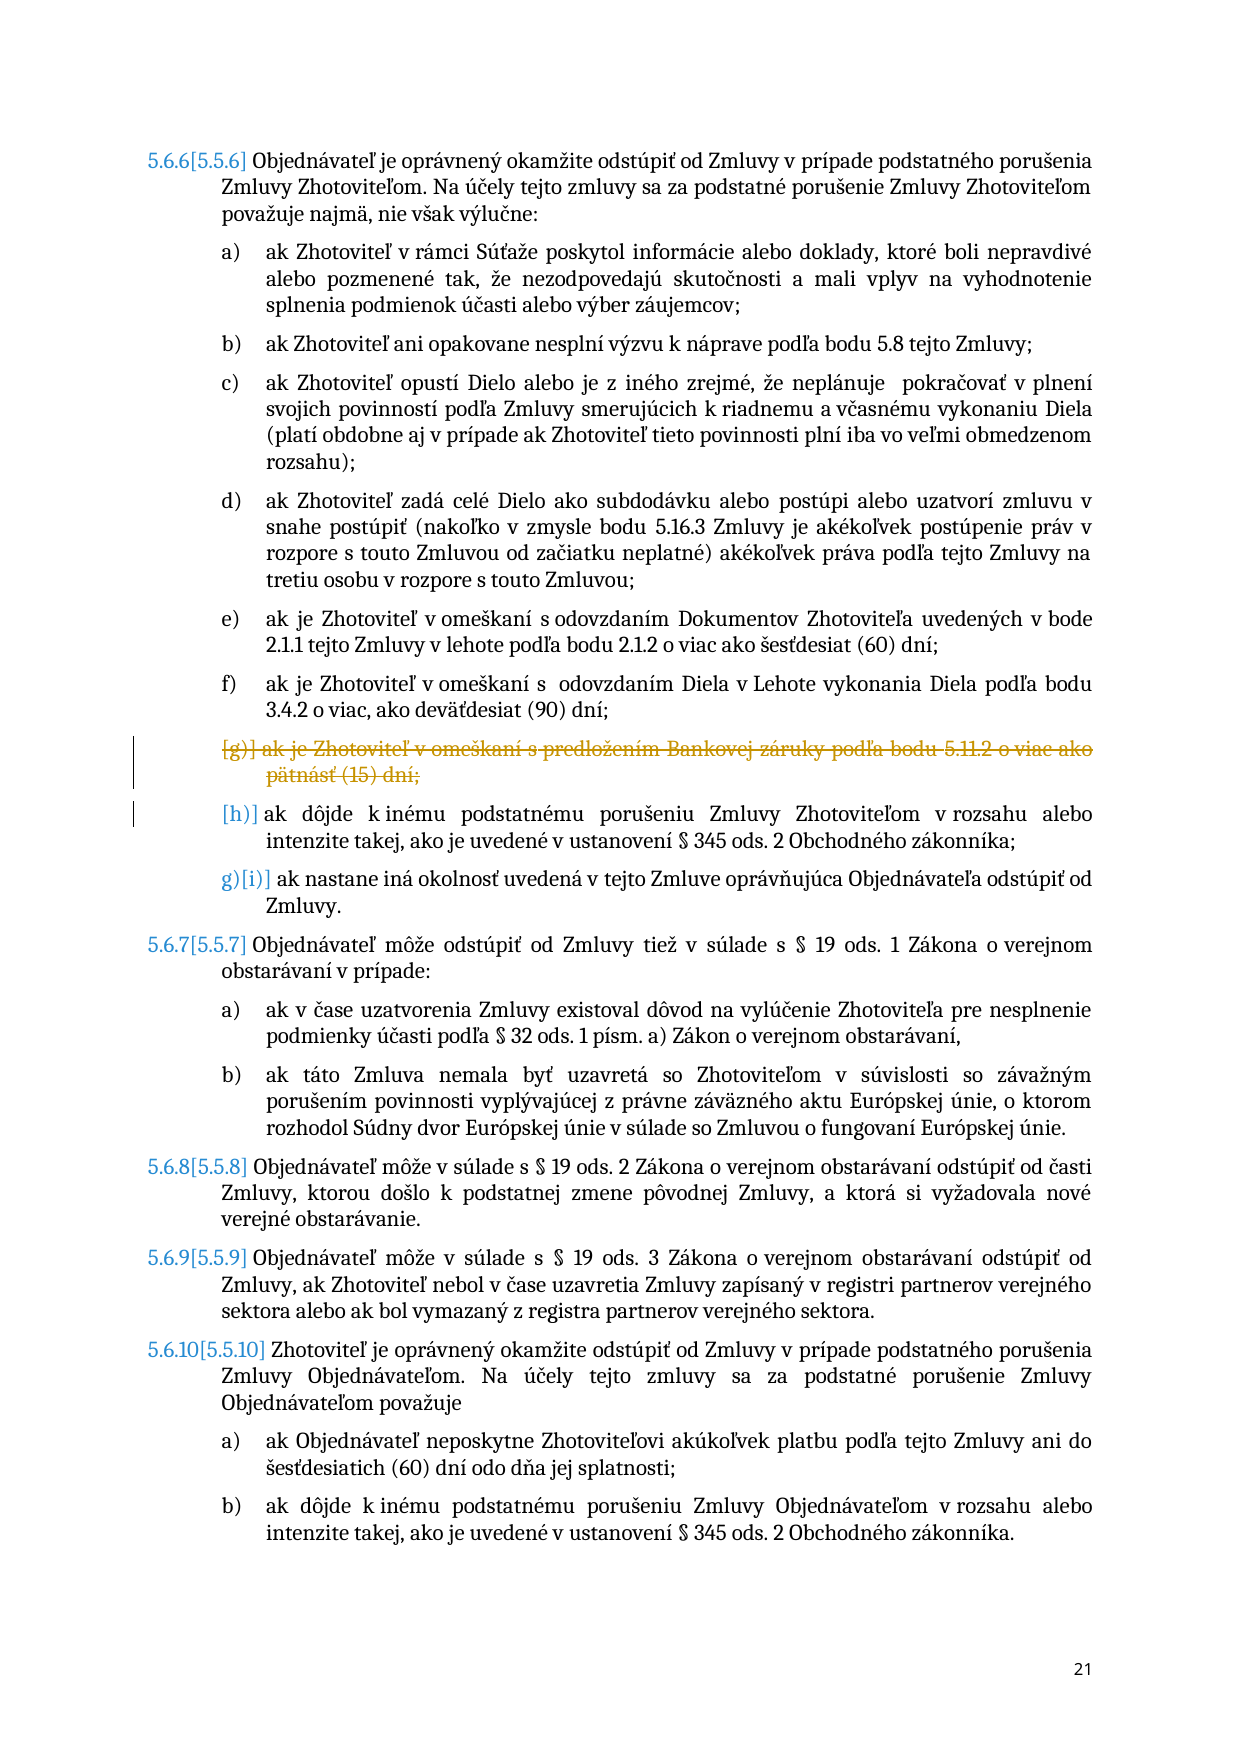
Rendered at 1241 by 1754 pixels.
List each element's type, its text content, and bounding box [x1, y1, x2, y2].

list ak Zhotoviteľ ani opakovane nesplní výzvu k náprave podľa bodu 5.8 tejto Zmluvy; [221, 331, 1093, 357]
list Objednávateľ môže v súlade s § 19 ods. 3 Zákona o verejnom obstarávaní odstúpiť od Zmluvy, ak Zhotoviteľ nebol v čase uzavretia Zmluvy zapísaný v registri partnerov verejného sektora alebo ak bol vymazaný z registra partnerov verejného sektora. [148, 1245, 1093, 1324]
list ak Objednávateľ neposkytne Zhotoviteľovi akúkoľvek platbu podľa tejto Zmluvy ani do šesťdesiatich (60) dní odo dňa jej splatnosti; [221, 1428, 1093, 1481]
list ak dôjde k inému podstatnému porušeniu Zmluvy Zhotoviteľom v rozsahu alebo intenzite takej, ako je uvedené v ustanovení § 345 ods. 2 Obchodného zákonníka; [221, 801, 1093, 854]
list ak je Zhotoviteľ v omeškaní s odovzdaním Diela v Lehote vykonania Diela podľa bodu 3.4.2 o viac, ako deväťdesiat (90) dní; [221, 671, 1093, 723]
list ak v čase uzatvorenia Zmluvy existoval dôvod na vylúčenie Zhotoviteľa pre nesplnenie podmienky účasti podľa § 32 ods. 1 písm. a) Zákon o verejnom obstarávaní, [221, 997, 1093, 1049]
list ak Zhotoviteľ zadá celé Dielo ako subdodávku alebo postúpi alebo uzatvorí zmluvu v snahe postúpiť (nakoľko v zmysle bodu 5..3 Zmluvy je akékoľvek postúpenie práv v rozpore s touto Zmluvou od začiatku neplatné) akékoľvek práva podľa tejto Zmluvy na tretiu osobu v rozpore s touto Zmluvou; [221, 487, 1093, 593]
list ak Zhotoviteľ v rámci Súťaže poskytol informácie alebo doklady, ktoré boli nepravdivé alebo pozmenené tak, že nezodpovedajú skutočnosti a mali vplyv na vyhodnotenie splnenia podmienok účasti alebo výber záujemcov; [221, 239, 1093, 318]
list ak nastane iná okolnosť uvedená v tejto Zmluve oprávňujúca Objednávateľa odstúpiť od Zmluvy. [221, 866, 1093, 919]
list Objednávateľ môže v súlade s § 19 ods. 2 Zákona o verejnom obstarávaní odstúpiť od časti Zmluvy, ktorou došlo k podstatnej zmene pôvodnej Zmluvy, a ktorá si vyžadovala nové verejné obstarávanie. [148, 1153, 1093, 1232]
list Objednávateľ je oprávnený okamžite odstúpiť od Zmluvy v prípade podstatného porušenia Zmluvy Zhotoviteľom. Na účely tejto zmluvy sa za podstatné porušenie Zmluvy Zhotoviteľom považuje najmä, nie však výlučne: [148, 148, 1093, 227]
list ak dôjde k inému podstatnému porušeniu Zmluvy Objednávateľom v rozsahu alebo intenzite takej, ako je uvedené v ustanovení § 345 ods. 2 Obchodného zákonníka. [221, 1493, 1093, 1546]
list ak táto Zmluva nemala byť uzavretá so Zhotoviteľom v súvislosti so závažným porušením povinnosti vyplývajúcej z právne záväzného aktu Európskej únie, o ktorom rozhodol Súdny dvor Európskej únie v súlade so Zmluvou o fungovaní Európskej únie. [221, 1062, 1093, 1141]
list ak Zhotoviteľ opustí Dielo alebo je z iného zrejmé, že neplánuje pokračovať v plnení svojich povinností podľa Zmluvy smerujúcich k riadnemu a včasnému vykonaniu Diela (platí obdobne aj v prípade ak Zhotoviteľ tieto povinnosti plní iba vo veľmi obmedzenom rozsahu); [221, 369, 1093, 475]
list Zhotoviteľ je oprávnený okamžite odstúpiť od Zmluvy v prípade podstatného porušenia Zmluvy Objednávateľom. Na účely tejto zmluvy sa za podstatné porušenie Zmluvy Objednávateľom považuje [148, 1337, 1093, 1416]
list ak je Zhotoviteľ v omeškaní s odovzdaním Dokumentov Zhotoviteľa uvedených v bode 2.1.1 tejto Zmluvy v lehote podľa bodu 2.1.2 o viac ako šesťdesiat (60) dní; [221, 605, 1093, 658]
list Objednávateľ môže odstúpiť od Zmluvy tiež v súlade s § 19 ods. 1 Zákona o verejnom obstarávaní v prípade: [148, 931, 1093, 984]
